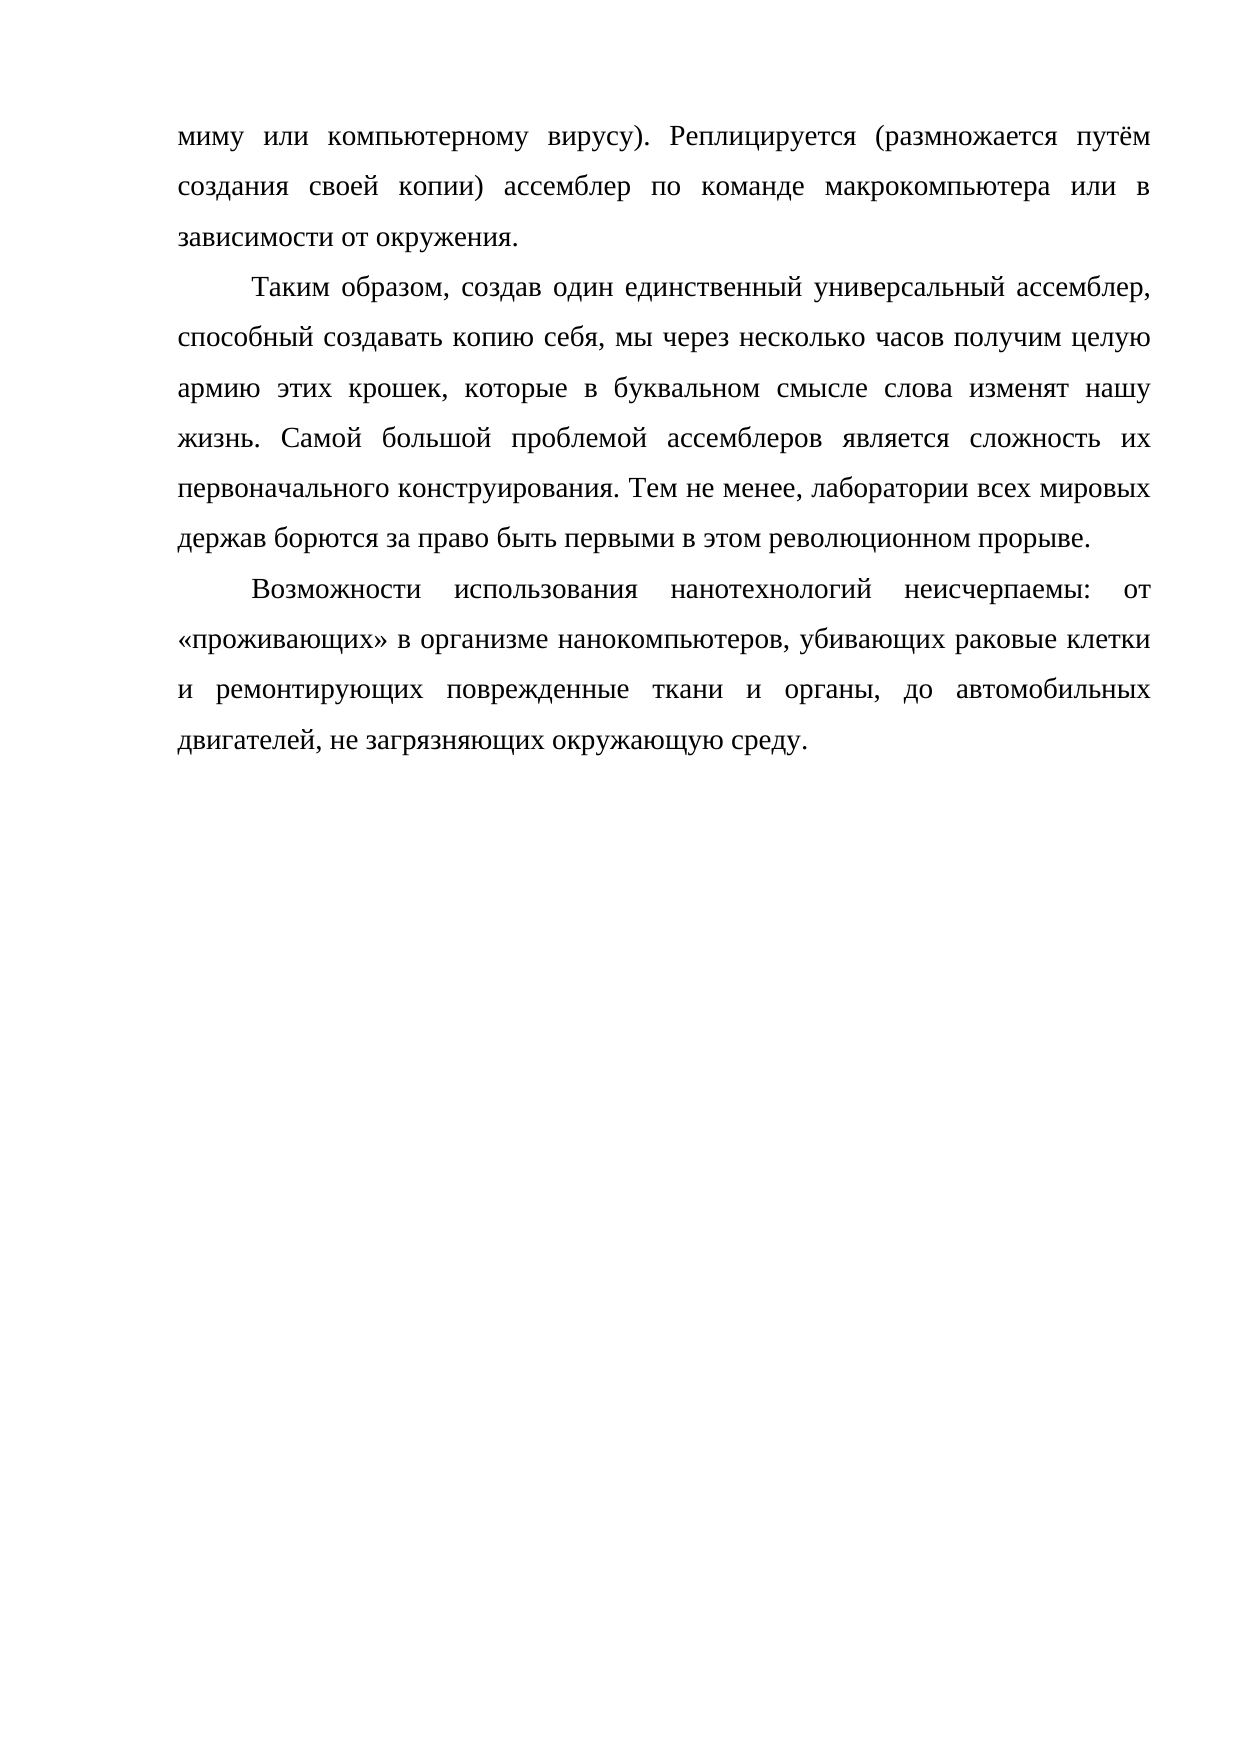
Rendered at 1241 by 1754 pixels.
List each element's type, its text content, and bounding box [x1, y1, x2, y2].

text Таким образом, создав один единственный универсальный ассемблер, способный создавать копию себя, мы через несколько часов получим целую армию этих крошек, которые в буквальном смысле слова изменят нашу жизнь. Самой большой проблемой ассемблеров является сложность их первоначального конструирования. Тем не менее, лаборатории всех мировых держав борются за право быть первыми в этом революционном прорыве. [177, 269, 1152, 554]
text Возможности использования нанотехнологий неисчерпаемы: от «проживающих» в организме нанокомпьютеров, убивающих раковые клетки и ремонтирующих поврежденные ткани и органы, до автомобильных двигателей, не загрязняющих окружающую среду. [177, 571, 1152, 755]
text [177, 118, 1152, 252]
